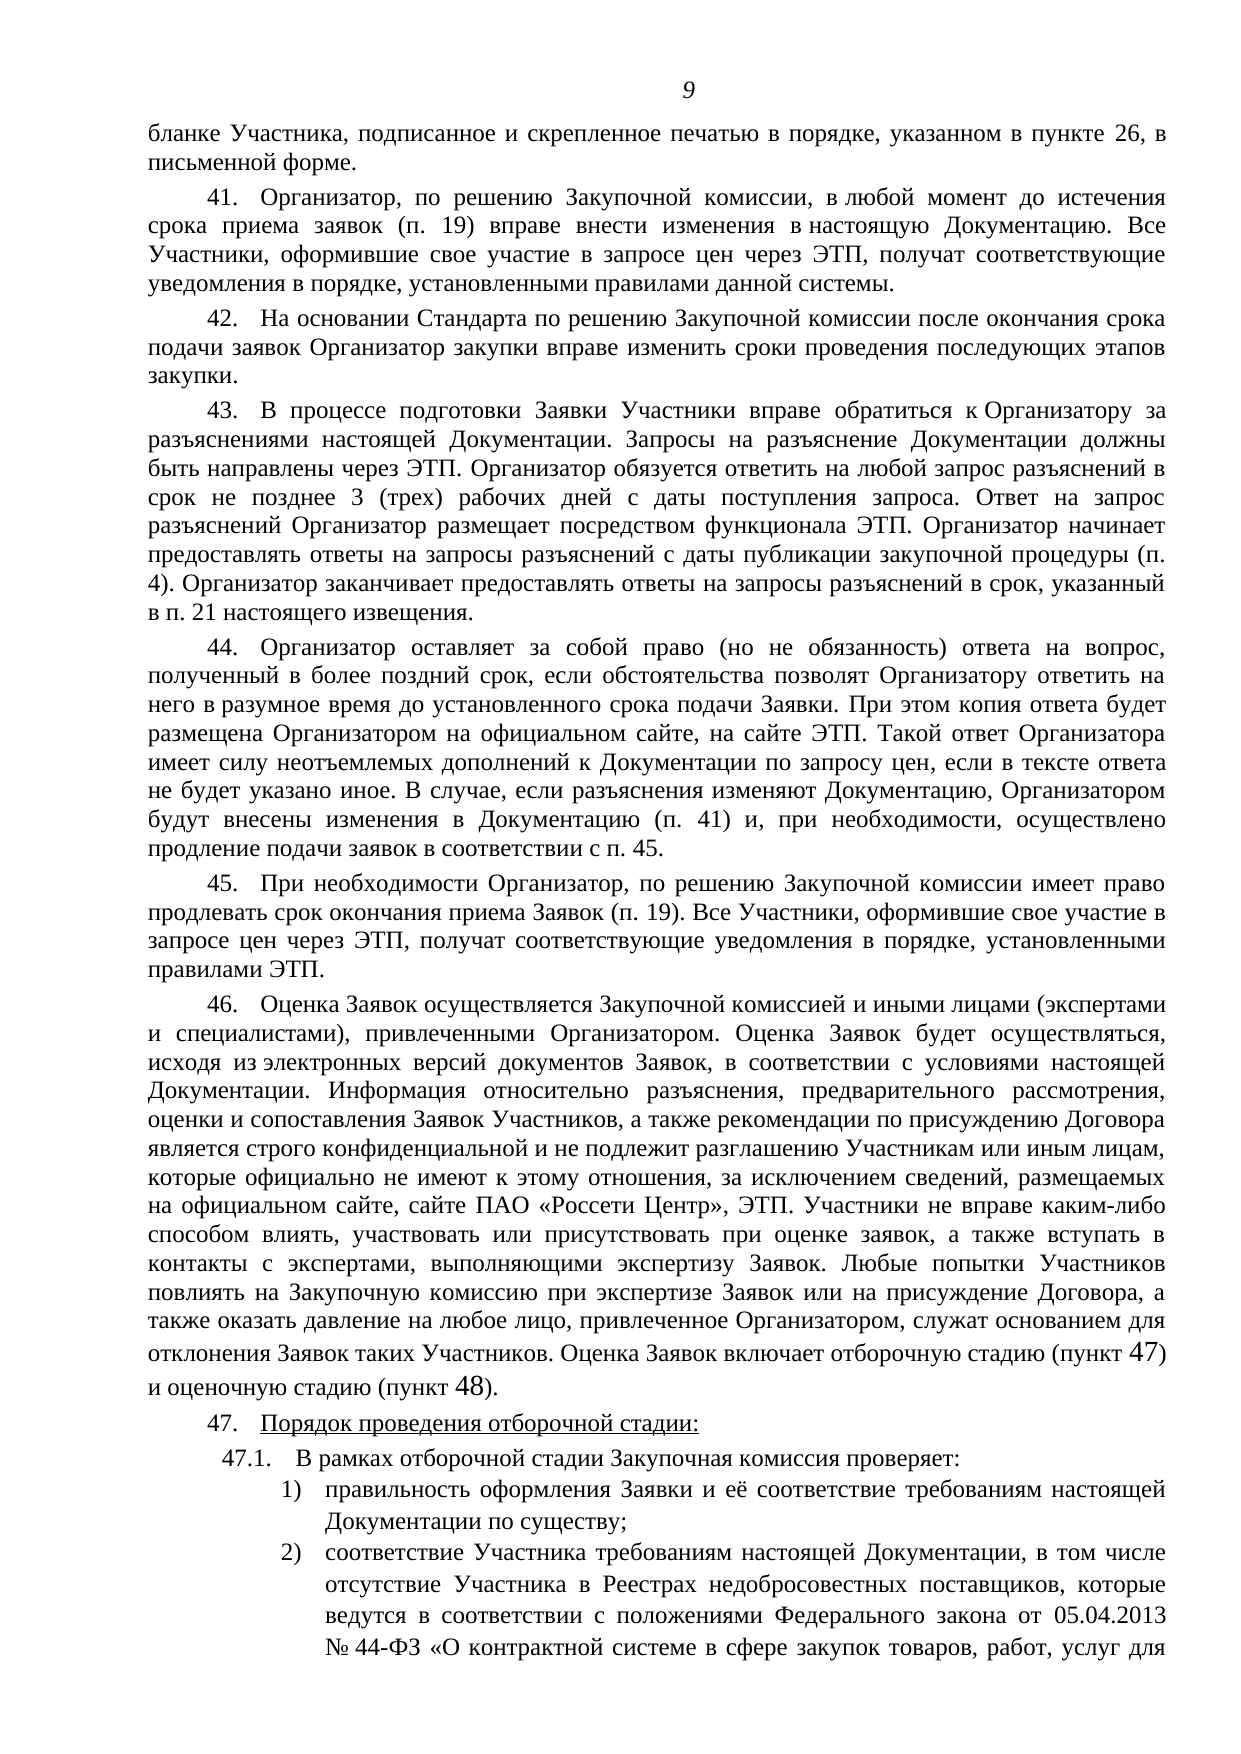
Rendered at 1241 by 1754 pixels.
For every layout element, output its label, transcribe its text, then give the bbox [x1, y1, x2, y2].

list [281, 1537, 1166, 1661]
list В рамках отборочной стадии Закупочная комиссия проверяет: [222, 1443, 1150, 1471]
list При необходимости Организатор, по решению Закупочной комиссии имеет право продлевать срок окончания приема Заявок (п. 19). Все Участники, оформившие свое участие в запросе цен через ЭТП, получат соответствующие уведомления в порядке, установленными правилами ЭТП. [148, 868, 1166, 983]
list правильность оформления Заявки и её соответствие требованиям настоящей Документации по существу; [281, 1474, 1166, 1534]
list На основании Стандарта по решению Закупочной комиссии после окончания срока подачи заявок Организатор закупки вправе изменить сроки проведения последующих этапов закупки. [148, 303, 1166, 389]
list Порядок проведения отборочной стадии: [148, 1408, 1166, 1436]
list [148, 118, 1166, 176]
list Организатор, по решению Закупочной комиссии, в любой момент до истечения срока приема заявок (п. 19) вправе внести изменения в настоящую Документацию. Все Участники, оформившие свое участие в запросе цен через ЭТП, получат соответствующие уведомления в порядке, установленными правилами данной системы. [148, 182, 1166, 297]
list В процессе подготовки Заявки Участники вправе обратиться к Организатору за разъяснениями настоящей Документации. Запросы на разъяснение Документации должны быть направлены через ЭТП. Организатор обязуется ответить на любой запрос разъяснений в срок не позднее 3 (трех) рабочих дней с даты поступления запроса. Ответ на запрос разъяснений Организатор размещает посредством функционала ЭТП. Организатор начинает предоставлять ответы на запросы разъяснений с даты публикации закупочной процедуры (п. 4). Организатор заканчивает предоставлять ответы на запросы разъяснений в срок, указанный в п. 21 настоящего извещения. [148, 396, 1166, 626]
list Оценка Заявок осуществляется Закупочной комиссией и иными лицами (экспертами и специалистами), привлеченными Организатором. Оценка Заявок будет осуществляться, исходя из электронных версий документов Заявок, в соответствии с условиями настоящей Документации. Информация относительно разъяснения, предварительного рассмотрения, оценки и сопоставления Заявок Участников, а также рекомендации по присуждению Договора является строго конфиденциальной и не подлежит разглашению Участникам или иным лицам, которые официально не имеют к этому отношения, за исключением сведений, размещаемых на официальном сайте, сайте ПАО «Россети Центр», ЭТП. Участники не вправе каким-либо способом влиять, участвовать или присутствовать при оценке заявок, а также вступать в контакты с экспертами, выполняющими экспертизу Заявок. Любые попытки Участников повлиять на Закупочную комиссию при экспертизе Заявок или на присуждение Договора, а также оказать давление на любое лицо, привлеченное Организатором, служат основанием для отклонения Заявок таких Участников. Оценка Заявок включает отборочную стадию (пункт 47) и оценочную стадию (пункт 48). [148, 989, 1166, 1401]
list Организатор оставляет за собой право (но не обязанность) ответа на вопрос, полученный в более поздний срок, если обстоятельства позволят Организатору ответить на него в разумное время до установленного срока подачи Заявки. При этом копия ответа будет размещена Организатором на официальном сайте, на сайте ЭТП. Такой ответ Организатора имеет силу неотъемлемых дополнений к Документации по запросу цен, если в тексте ответа не будет указано иное. В случае, если разъяснения изменяют Документацию, Организатором будут внесены изменения в Документацию (п. 41) и, при необходимости, осуществлено продление подачи заявок в соответствии с п. 45. [148, 632, 1166, 862]
